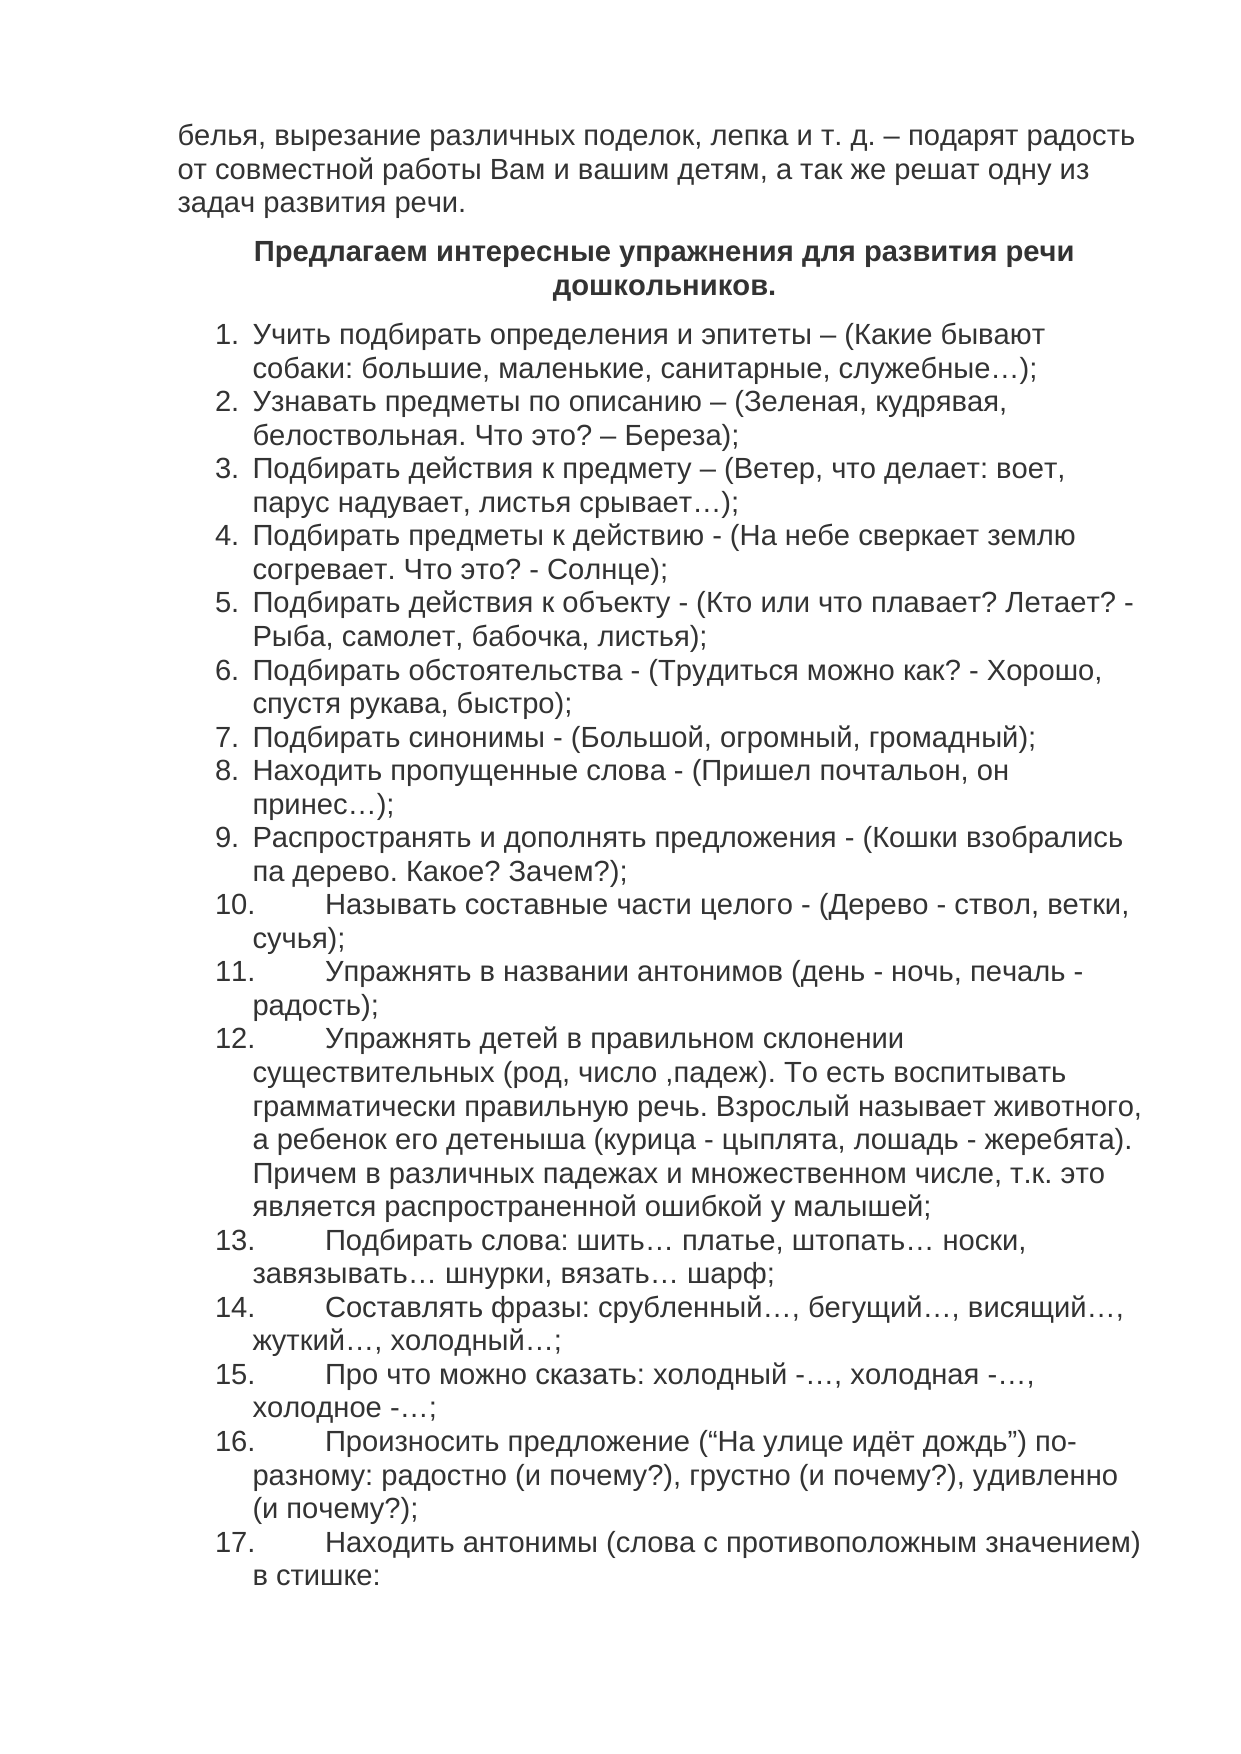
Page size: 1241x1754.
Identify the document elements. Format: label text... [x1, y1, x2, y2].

list Подбирать действия к объекту - (Кто или что плавает? Летает? - Рыба, самолет, бабочка, листья); [215, 585, 1152, 652]
text Предлагаем интересные упражнения для развития речи дошкольников. [177, 234, 1152, 301]
list Про что можно сказать: холодный -…, холодная -…, холодное -…; [215, 1357, 1152, 1424]
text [177, 118, 1152, 219]
list Подбирать предметы к действию - (На небе сверкает землю согревает. Что это? - Солнце); [215, 518, 1152, 585]
list Произносить предложение (“На улице идёт дождь”) по-разному: радостно (и почему?), грустно (и почему?), удивленно (и почему?); [215, 1424, 1152, 1524]
list Упражнять в названии антонимов (день - ночь, печаль -радость); [215, 954, 1152, 1021]
list Учить подбирать определения и эпитеты – (Какие бывают собаки: большие, маленькие, санитарные, служебные…); [215, 317, 1152, 384]
list Составлять фразы: срубленный…, бегущий…, висящий…, жуткий…, холодный…; [215, 1290, 1152, 1357]
list Распространять и дополнять предложения - (Кошки взобрались па дерево. Какое? Зачем?); [215, 820, 1152, 887]
list Упражнять детей в правильном склонении существительных (род, число ,падеж). То есть воспитывать грамматически правильную речь. Взрослый называет животного, а ребенок его детеныша (курица - цыплята, лошадь - жеребята). Причем в различных падежах и множественном числе, т.к. это является распространенной ошибкой у малышей; [215, 1021, 1152, 1223]
list Подбирать действия к предмету – (Ветер, что делает: воет, парус надувает, листья срывает…); [215, 451, 1152, 518]
list Называть составные части целого - (Дерево - ствол, ветки, сучья); [215, 887, 1152, 954]
list Подбирать синонимы - (Большой, огромный, громадный); [215, 719, 1152, 753]
list Подбирать обстоятельства - (Трудиться можно как? - Хорошо, спустя рукава, быстро); [215, 652, 1152, 719]
list Подбирать слова: шить… платье, штопать… носки, завязывать… шнурки, вязать… шарф; [215, 1223, 1152, 1290]
list Находить пропущенные слова - (Пришел почтальон, он принес…); [215, 753, 1152, 820]
list Находить антонимы (слова с противоположным значением) в стишке: [215, 1524, 1152, 1592]
list Узнавать предметы по описанию – (Зеленая, кудрявая, белоствольная. Что это? – Береза); [215, 384, 1152, 451]
